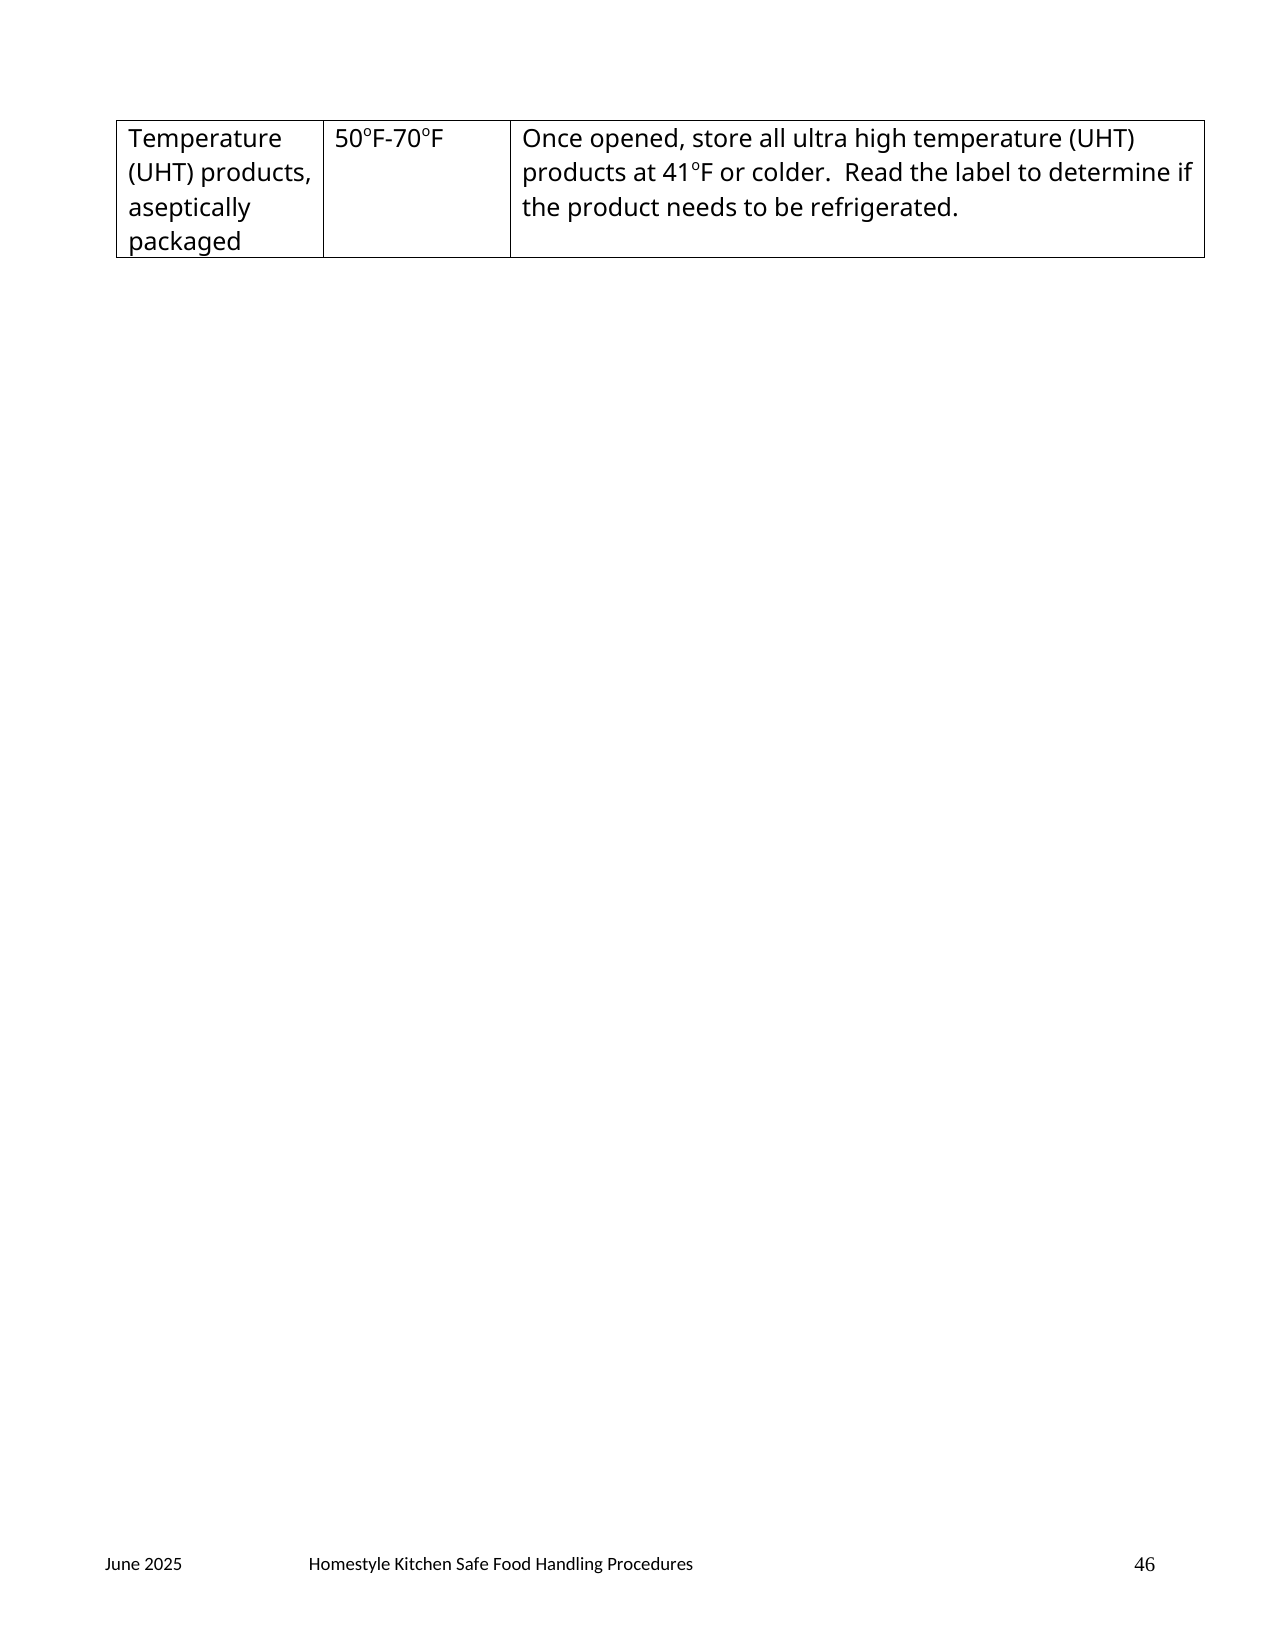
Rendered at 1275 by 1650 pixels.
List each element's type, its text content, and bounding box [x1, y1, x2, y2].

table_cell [511, 121, 1204, 257]
table_cell 50oF-70oF [324, 121, 510, 257]
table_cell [117, 121, 323, 257]
